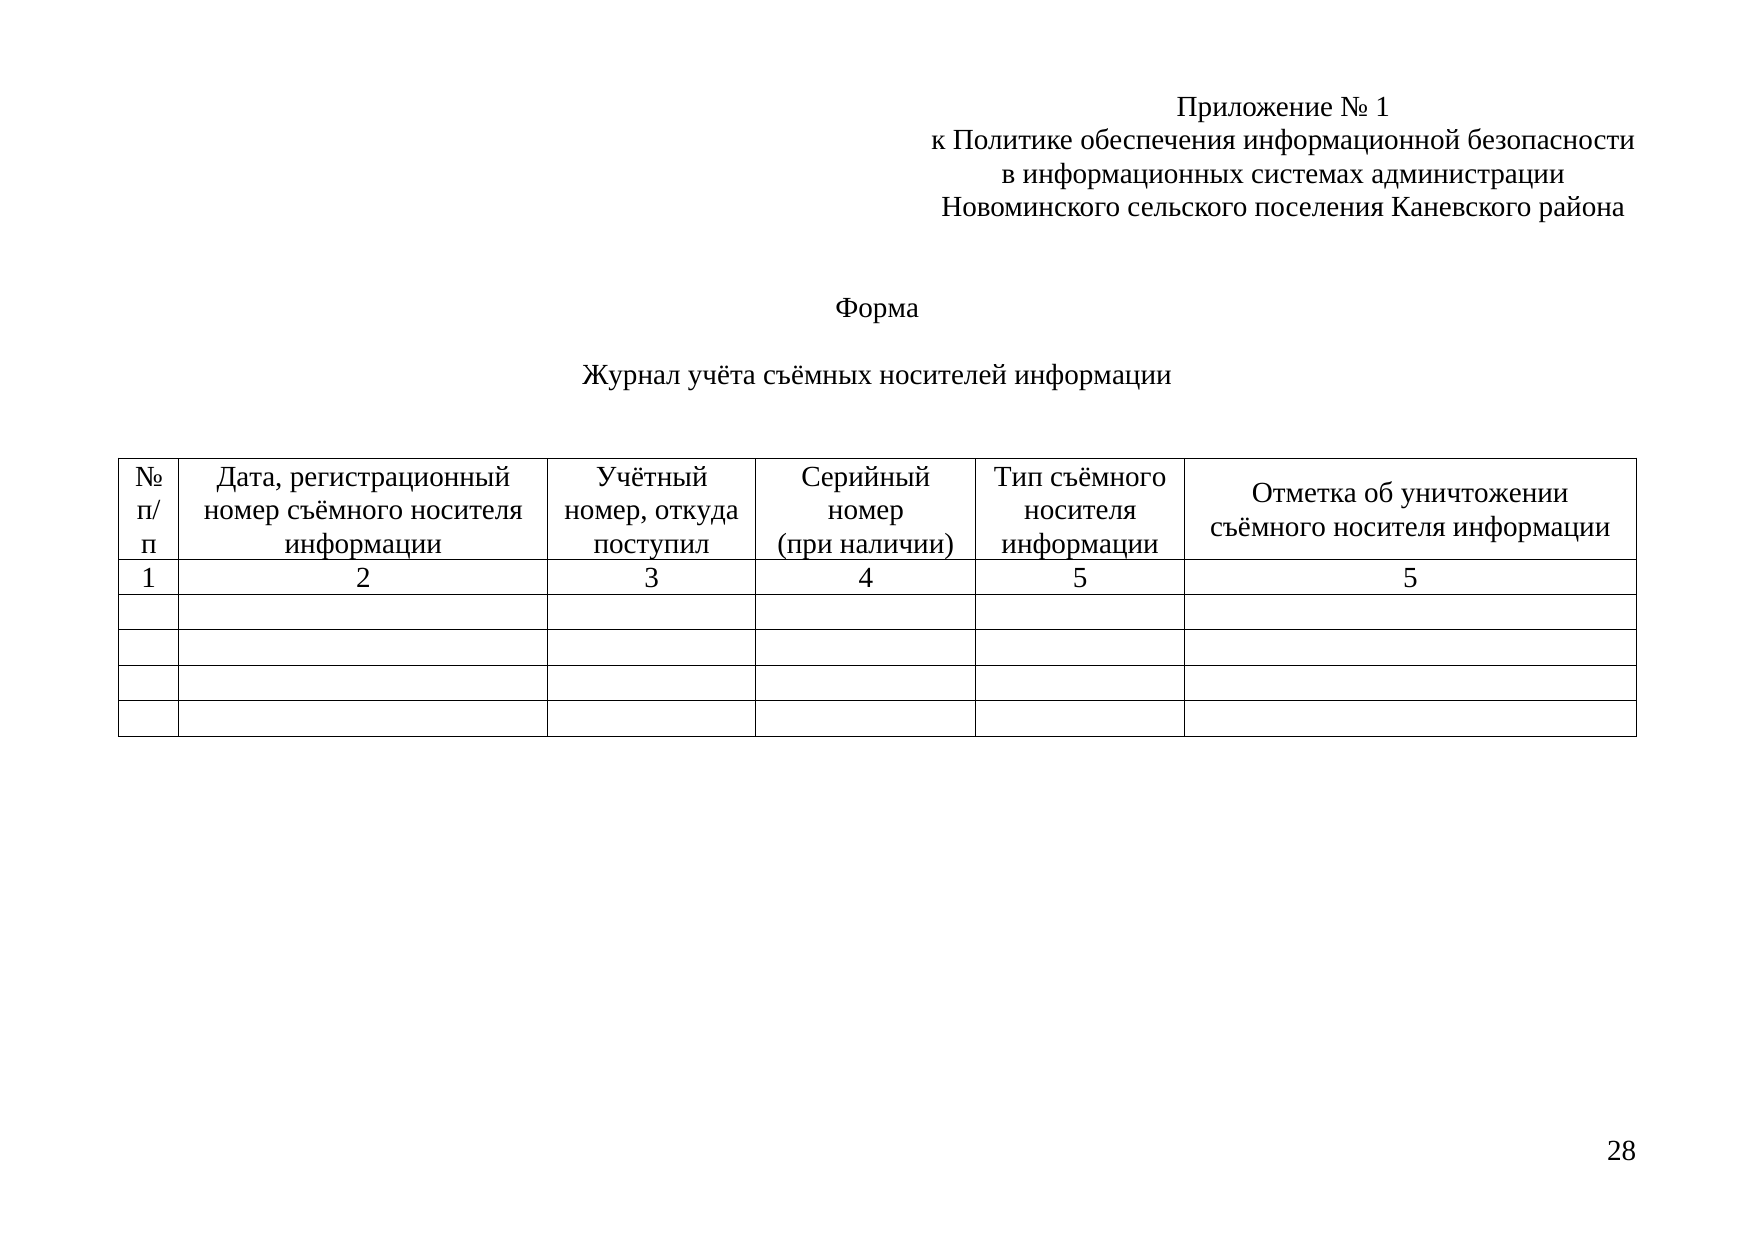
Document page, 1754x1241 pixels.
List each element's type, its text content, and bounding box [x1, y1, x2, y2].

table_cell [119, 630, 178, 665]
table_cell [1185, 701, 1636, 736]
table_cell [1185, 595, 1636, 629]
table_header Учётный номер, откуда поступил [548, 459, 755, 559]
table_header Серийный номер (при наличии) [756, 459, 975, 559]
subtitle к Политике обеспечения информационной безопасности в информационных системах администрации Новоминского сельского поселения Каневского района [930, 122, 1636, 223]
table_cell [179, 595, 547, 629]
table_cell 5 [976, 560, 1184, 594]
table_header Дата, регистрационный номер съёмного носителя информации [179, 459, 547, 559]
table_cell [179, 666, 547, 700]
table_cell [756, 701, 975, 736]
table_cell [119, 701, 178, 736]
table_header Тип съёмного носителя информации [976, 459, 1184, 559]
table_header Отметка об уничтожении съёмного носителя информации [1185, 459, 1636, 559]
table_cell [976, 630, 1184, 665]
table_cell [1185, 630, 1636, 665]
table_cell [119, 666, 178, 700]
table_cell [756, 630, 975, 665]
text Форма [118, 290, 1636, 323]
table_header № п/п [119, 459, 178, 559]
table_cell [179, 701, 547, 736]
table_cell [976, 595, 1184, 629]
text Журнал учёта съёмных носителей информации [118, 357, 1636, 391]
table_cell 5 [1185, 560, 1636, 594]
table_cell [548, 630, 755, 665]
table_cell [548, 666, 755, 700]
table_cell [179, 630, 547, 665]
table_cell [548, 595, 755, 629]
table_cell [756, 666, 975, 700]
table_cell 4 [756, 560, 975, 594]
table_cell [976, 666, 1184, 700]
table_cell 3 [548, 560, 755, 594]
table_cell [756, 595, 975, 629]
subtitle Приложение № 1 [930, 89, 1636, 122]
table_cell [548, 701, 755, 736]
table_cell 1 [119, 560, 178, 594]
table_cell [976, 701, 1184, 736]
table_cell 2 [179, 560, 547, 594]
table_cell [119, 595, 178, 629]
table_cell [1185, 666, 1636, 700]
